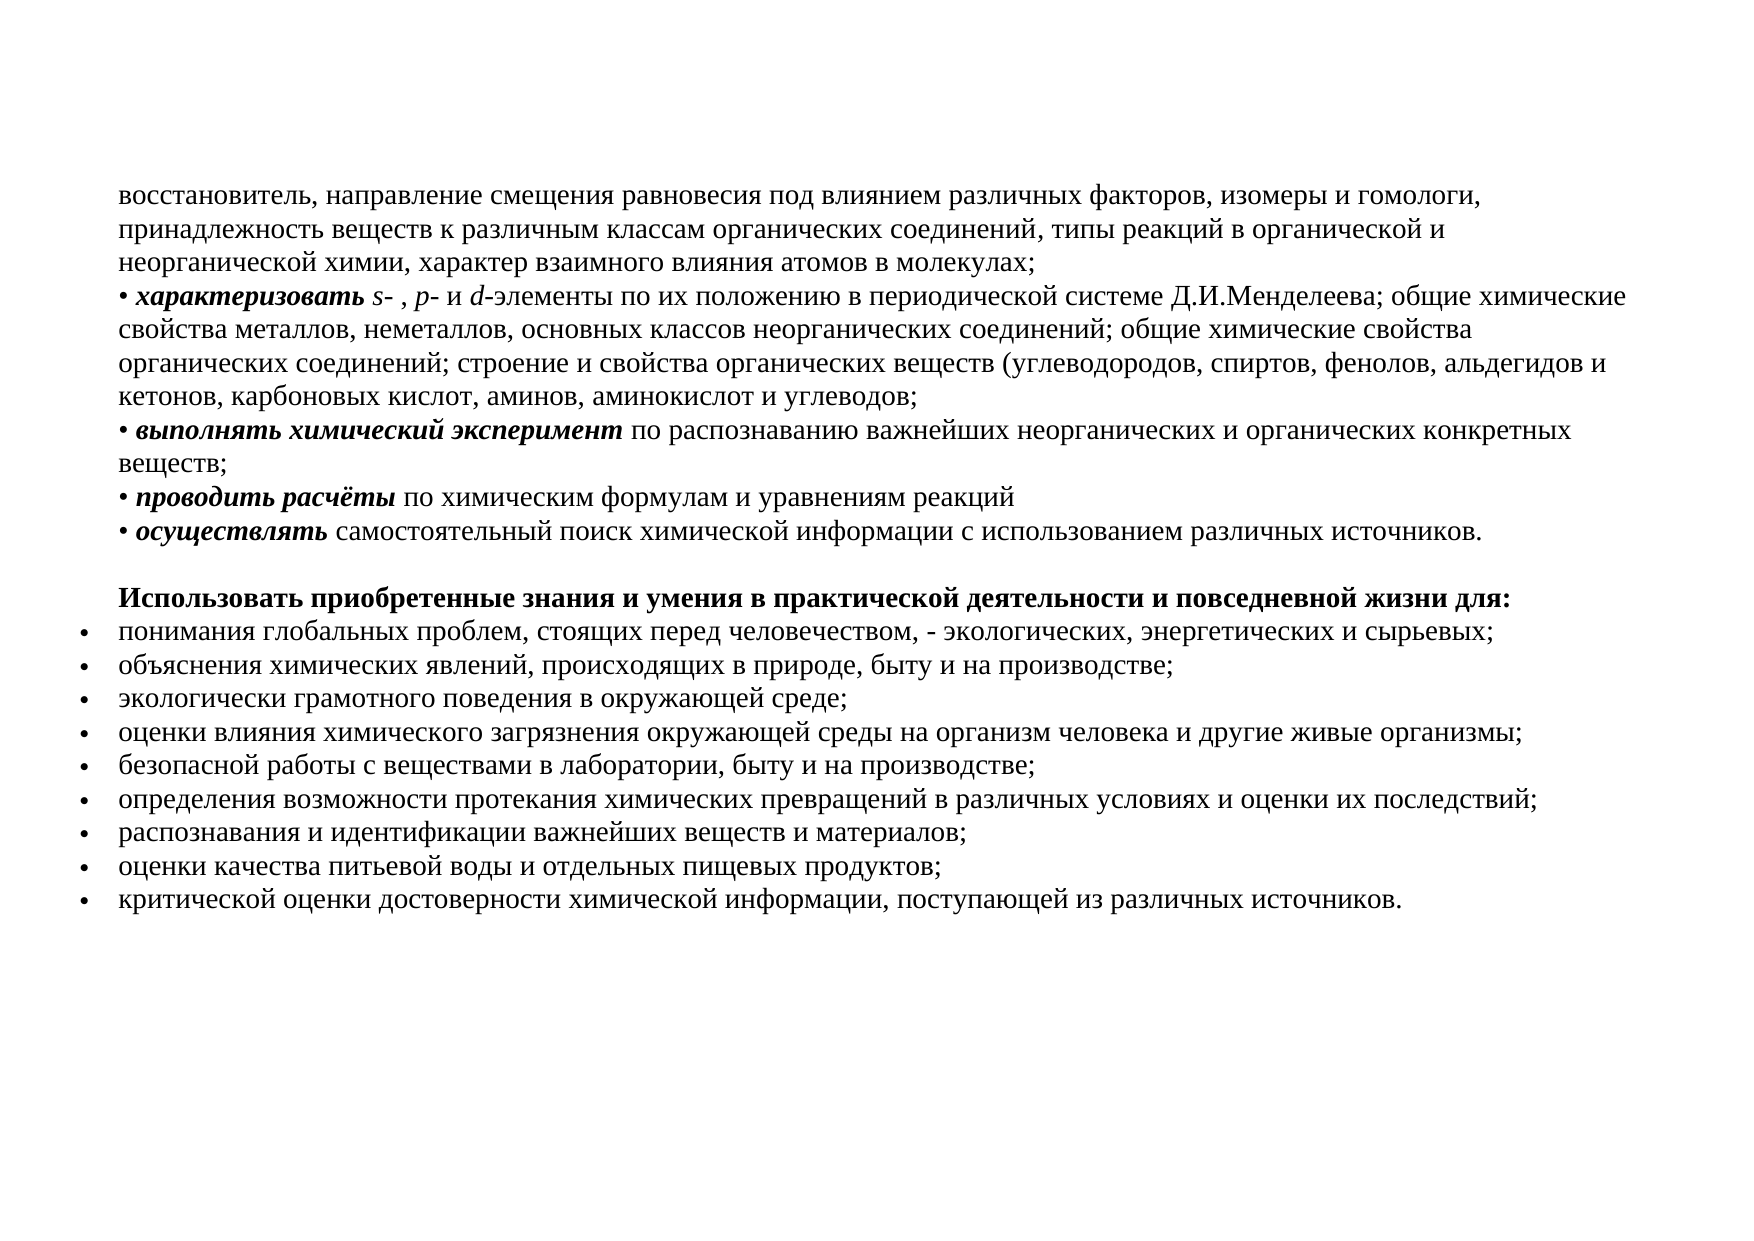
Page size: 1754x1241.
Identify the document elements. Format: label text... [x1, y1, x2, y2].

list объяснения химических явлений, происходящих в природе, быту и на производстве; [81, 647, 1636, 680]
text • осуществлять самостоятельный поиск химической информации с использованием различных источников. [118, 513, 1636, 546]
list экологически грамотного поведения в окружающей среде; [81, 680, 1636, 714]
text • проводить расчёты по химическим формулам и уравнениям реакций [118, 479, 1636, 513]
list распознавания и идентификации важнейших веществ и материалов; [81, 814, 1636, 848]
list безопасной работы с веществами в лаборатории, быту и на производстве; [81, 747, 1636, 781]
list критической оценки достоверности химической информации, поступающей из различных источников. [81, 882, 1636, 915]
text • характеризовать s- , p- и d-элементы по их положению в периодической системе Д.И.Менделеева; общие химические свойства металлов, неметаллов, основных классов неорганических соединений; общие химические свойства органических соединений; строение и свойства органических веществ (углеводородов, спиртов, фенолов, альдегидов и кетонов, карбоновых кислот, аминов, аминокислот и углеводов; [118, 278, 1636, 412]
list определения возможности протекания химических превращений в различных условиях и оценки их последствий; [81, 781, 1636, 814]
list понимания глобальных проблем, стоящих перед человечеством, - экологических, энергетических и сырьевых; [81, 613, 1636, 647]
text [118, 177, 1636, 278]
list оценки влияния химического загрязнения окружающей среды на организм человека и другие живые организмы; [81, 714, 1636, 747]
list оценки качества питьевой воды и отдельных пищевых продуктов; [81, 848, 1636, 882]
text • выполнять химический эксперимент по распознаванию важнейших неорганических и органических конкретных веществ; [118, 412, 1636, 479]
text Использовать приобретенные знания и умения в практической деятельности и повседневной жизни для: [118, 580, 1636, 613]
